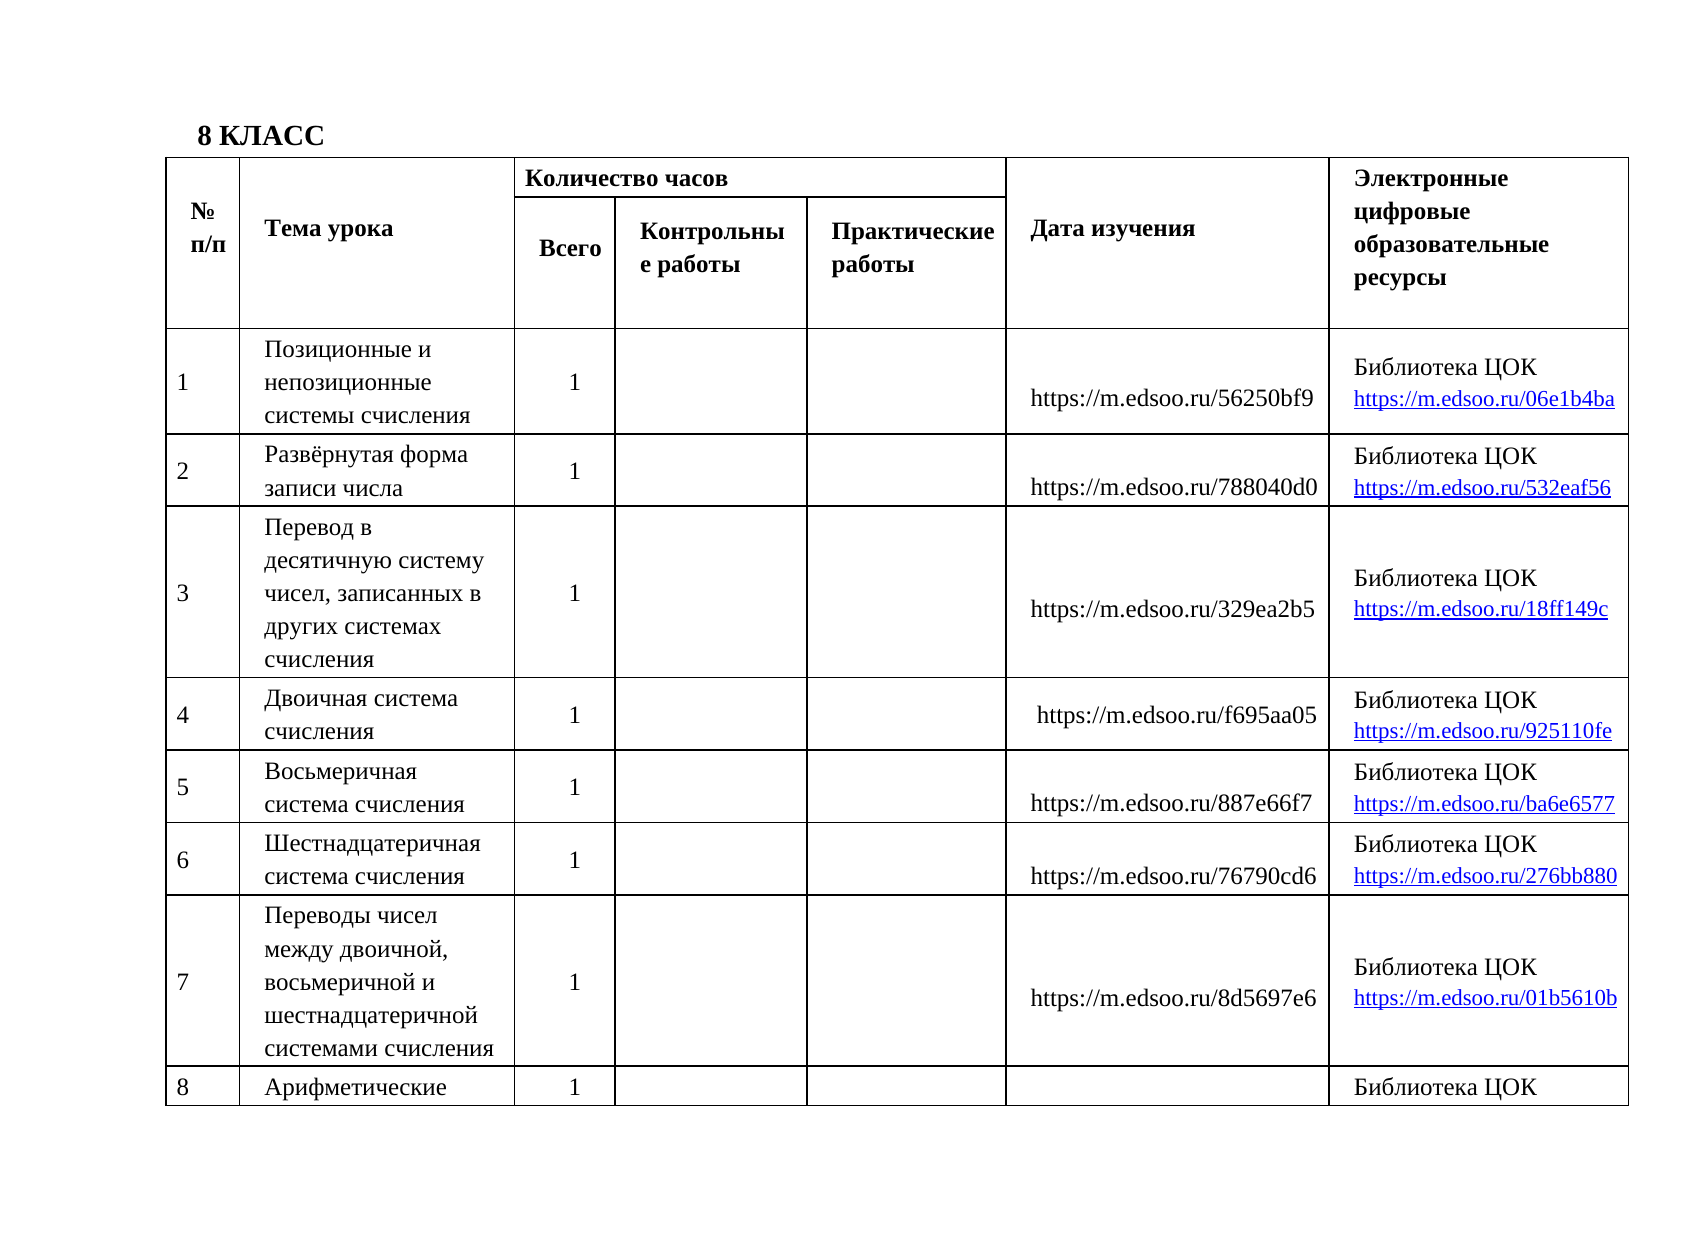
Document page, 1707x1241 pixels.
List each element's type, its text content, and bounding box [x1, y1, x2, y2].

table_cell 4 [167, 678, 239, 749]
table_cell 1 [515, 507, 614, 677]
table_cell Библиотека ЦОК https://m.edsoo.ru/276bb880 [1330, 823, 1628, 894]
table_cell Библиотека ЦОК https://m.edsoo.ru/06e1b4ba [1330, 329, 1628, 433]
table_cell https://m.edsoo.ru/788040d0 [1007, 435, 1328, 505]
table_cell [616, 329, 806, 433]
table_cell https://m.edsoo.ru/8d5697e6 [1007, 896, 1328, 1065]
table_cell Развёрнутая форма записи числа [240, 435, 514, 505]
table_header Количество часов [515, 158, 1005, 196]
text 8 КЛАСС [190, 118, 1618, 152]
table_cell Шестнадцатеричная система счисления [240, 823, 514, 894]
table_cell 8 [167, 1067, 239, 1105]
table_cell Восьмеричная система счисления [240, 751, 514, 821]
table_header Электронные цифровые образовательные ресурсы [1330, 158, 1628, 327]
table_cell Библиотека ЦОК https://m.edsoo.ru/925110fe [1330, 678, 1628, 749]
table_cell Библиотека ЦОК https://m.edsoo.ru/ba6e6577 [1330, 751, 1628, 821]
table_cell Двоичная система счисления [240, 678, 514, 749]
table_cell 1 [515, 1067, 614, 1105]
table_cell [616, 896, 806, 1065]
table_cell [616, 1067, 806, 1105]
table_cell https://m.edsoo.ru/887e66f7 [1007, 751, 1328, 821]
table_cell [1007, 1067, 1328, 1105]
table_cell [808, 1067, 1005, 1105]
table_cell Библиотека ЦОК https://m.edsoo.ru/01b5610b [1330, 896, 1628, 1065]
table_cell [808, 435, 1005, 505]
table_cell 1 [515, 678, 614, 749]
table_cell 5 [167, 751, 239, 821]
table_cell 2 [167, 435, 239, 505]
table_cell Перевод в десятичную систему чисел, записанных в других системах счисления [240, 507, 514, 677]
table_cell https://m.edsoo.ru/56250bf9 [1007, 329, 1328, 433]
table_cell Библиотека ЦОК https://m.edsoo.ru/532eaf56 [1330, 435, 1628, 505]
table_cell 1 [515, 751, 614, 821]
table_cell [808, 823, 1005, 894]
table_cell [808, 507, 1005, 677]
table_cell 6 [167, 823, 239, 894]
table_cell [616, 751, 806, 821]
table_cell Переводы чисел между двоичной, восьмеричной и шестнадцатеричной системами счисления [240, 896, 514, 1065]
table_cell [808, 751, 1005, 821]
table_cell 1 [515, 329, 614, 433]
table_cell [240, 1067, 514, 1105]
table_cell 7 [167, 896, 239, 1065]
table_cell 1 [515, 435, 614, 505]
table_cell https://m.edsoo.ru/f695aa05 [1007, 678, 1328, 749]
table_header Тема урока [240, 158, 514, 327]
table_cell 1 [167, 329, 239, 433]
table_cell Контрольные работы [616, 198, 806, 327]
table_cell https://m.edsoo.ru/76790cd6 [1007, 823, 1328, 894]
table_cell Всего [515, 198, 614, 327]
table_cell Позиционные и непозиционные системы счисления [240, 329, 514, 433]
table_header № п/п [167, 158, 239, 327]
table_cell [616, 435, 806, 505]
table_cell Библиотека ЦОК https://m.edsoo.ru/18ff149c [1330, 507, 1628, 677]
table_cell [808, 329, 1005, 433]
table_cell [616, 823, 806, 894]
table_cell 1 [515, 823, 614, 894]
table_cell [808, 678, 1005, 749]
table_cell [616, 678, 806, 749]
table_cell [616, 507, 806, 677]
table_cell 1 [515, 896, 614, 1065]
table_header Дата изучения [1007, 158, 1328, 327]
table_cell https://m.edsoo.ru/329ea2b5 [1007, 507, 1328, 677]
table_cell [808, 896, 1005, 1065]
table_cell Практические работы [808, 198, 1005, 327]
table_cell 3 [167, 507, 239, 677]
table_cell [1330, 1067, 1628, 1105]
